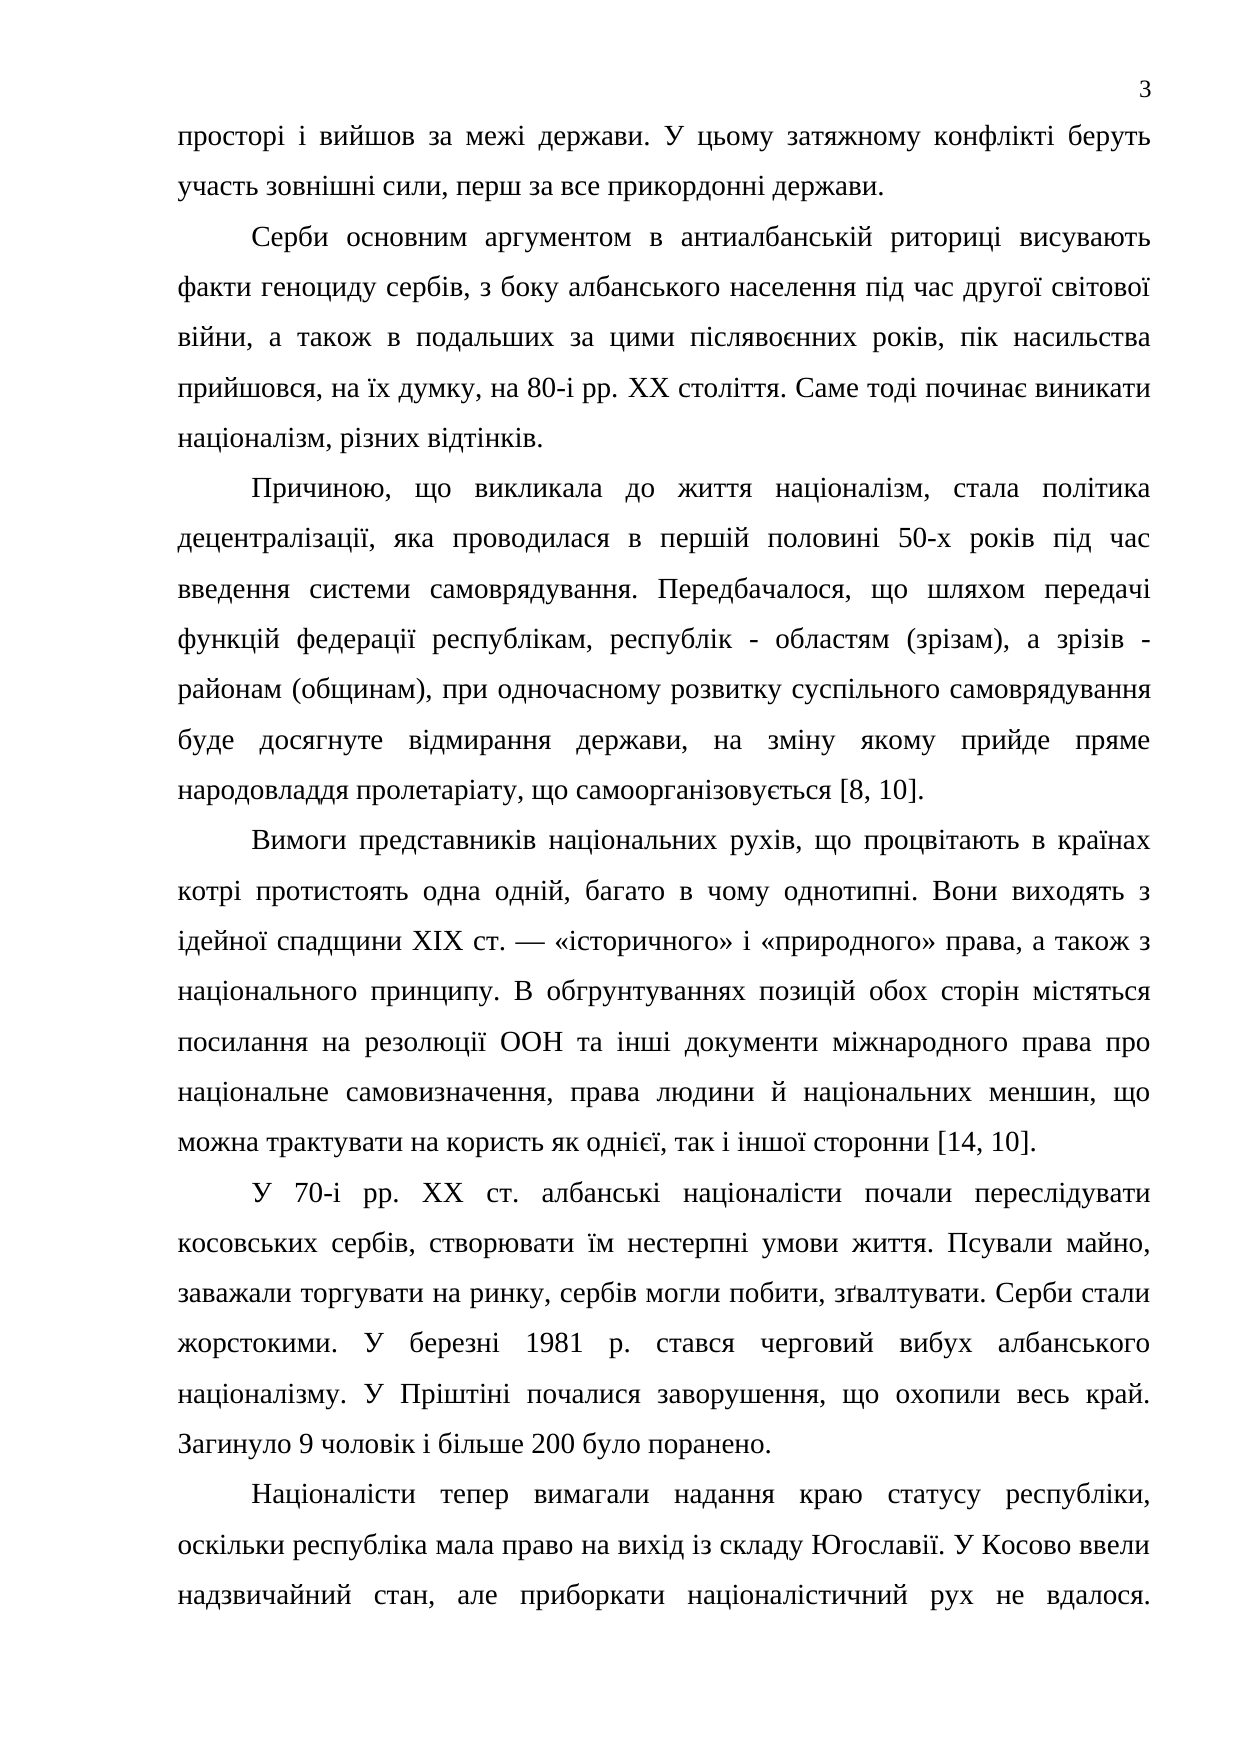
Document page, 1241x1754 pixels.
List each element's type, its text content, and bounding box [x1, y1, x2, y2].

text Вимоги представників національних рухів, що процвітають в країнах котрі протистоять одна одній, багато в чому однотипні. Вони виходять з ідейної спадщини XIX ст. — «історичного» і «природного» права, а також з національного принципу. В обгрунтуваннях позицій обох сторін містяться посилання на резолюції ООН та інші документи міжнародного права про національне самовизначення, права людини й національних меншин, що можна трактувати на користь як однієї, так і іншої сторонни [14, 10]. [177, 822, 1152, 1158]
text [177, 1477, 1152, 1611]
text У 70-і рр. ХХ ст. албанські націоналісти почали переслідувати косовських сербів, створювати їм нестерпні умови життя. Псували майно, заважали торгувати на ринку, сербів могли побити, зґвалтувати. Серби стали жорстокими. У березні 1981 р. стався черговий вибух албанського націоналізму. У Пріштіні почалися заворушення, що охопили весь край. Загинуло 9 чоловік і більше 200 було поранено. [177, 1175, 1152, 1460]
text Серби основним аргументом в антиалбанській риториці висувають факти геноциду сербів, з боку албанського населення під час другої світової війни, а також в подальших за цими післявоєнних років, пік насильства прийшовся, на їх думку, на 80-і рр. ХХ століття. Саме тоді починає виникати націоналізм, різних відтінків. [177, 219, 1152, 453]
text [177, 118, 1152, 202]
text Причиною, що викликала до життя націоналізм, стала політика децентралізації, яка проводилася в першій половині 50-х років під час введення системи самоврядування. Передбачалося, що шляхом передачі функцій федерації республікам, республік - областям (зрізам), а зрізів - районам (общинам), при одночасному розвитку суспільного самоврядування буде досягнуте відмирання держави, на зміну якому прийде пряме народовладдя пролетаріату, що самоорганізовується [8, 10]. [177, 470, 1152, 806]
